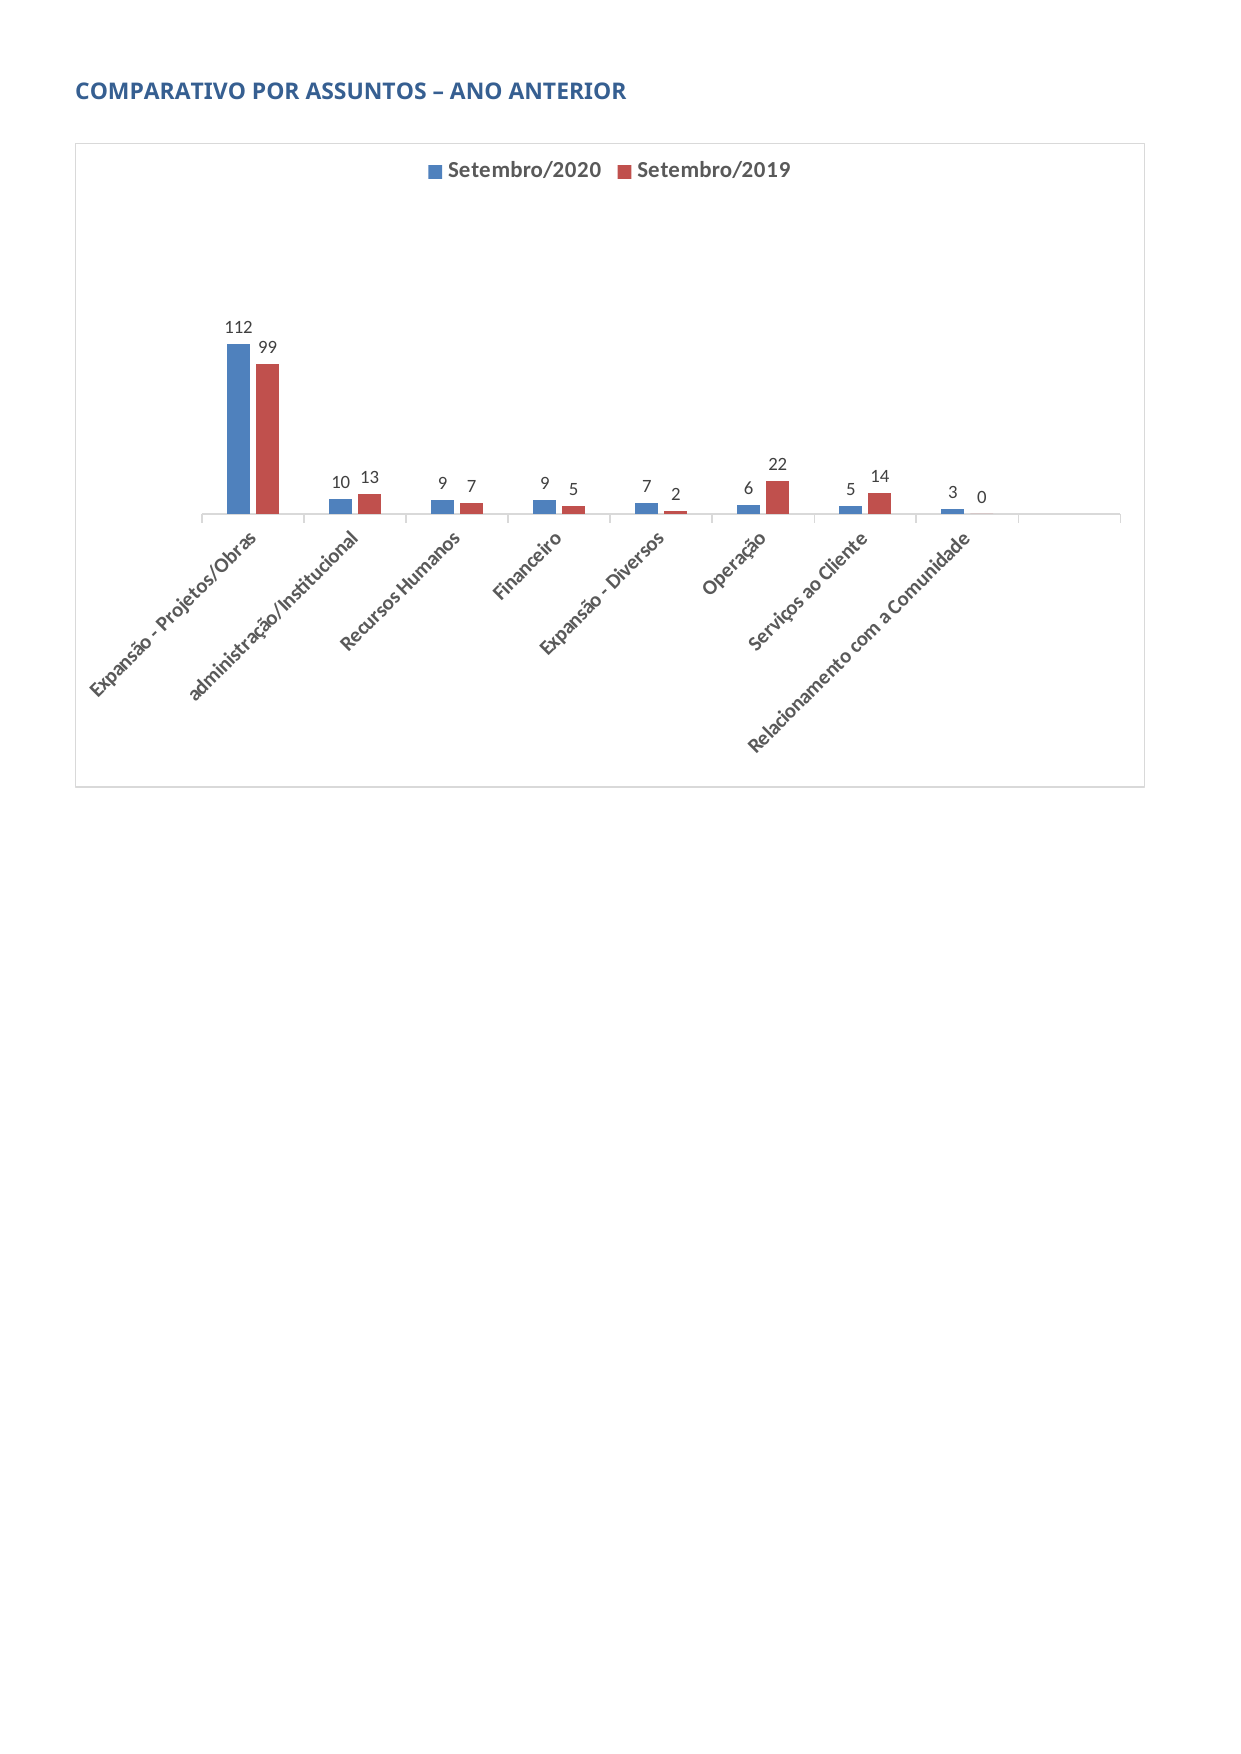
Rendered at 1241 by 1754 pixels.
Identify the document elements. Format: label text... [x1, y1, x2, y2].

text COMPARATIVO POR ASSUNTOS – ANO ANTERIOR [75, 75, 1165, 106]
